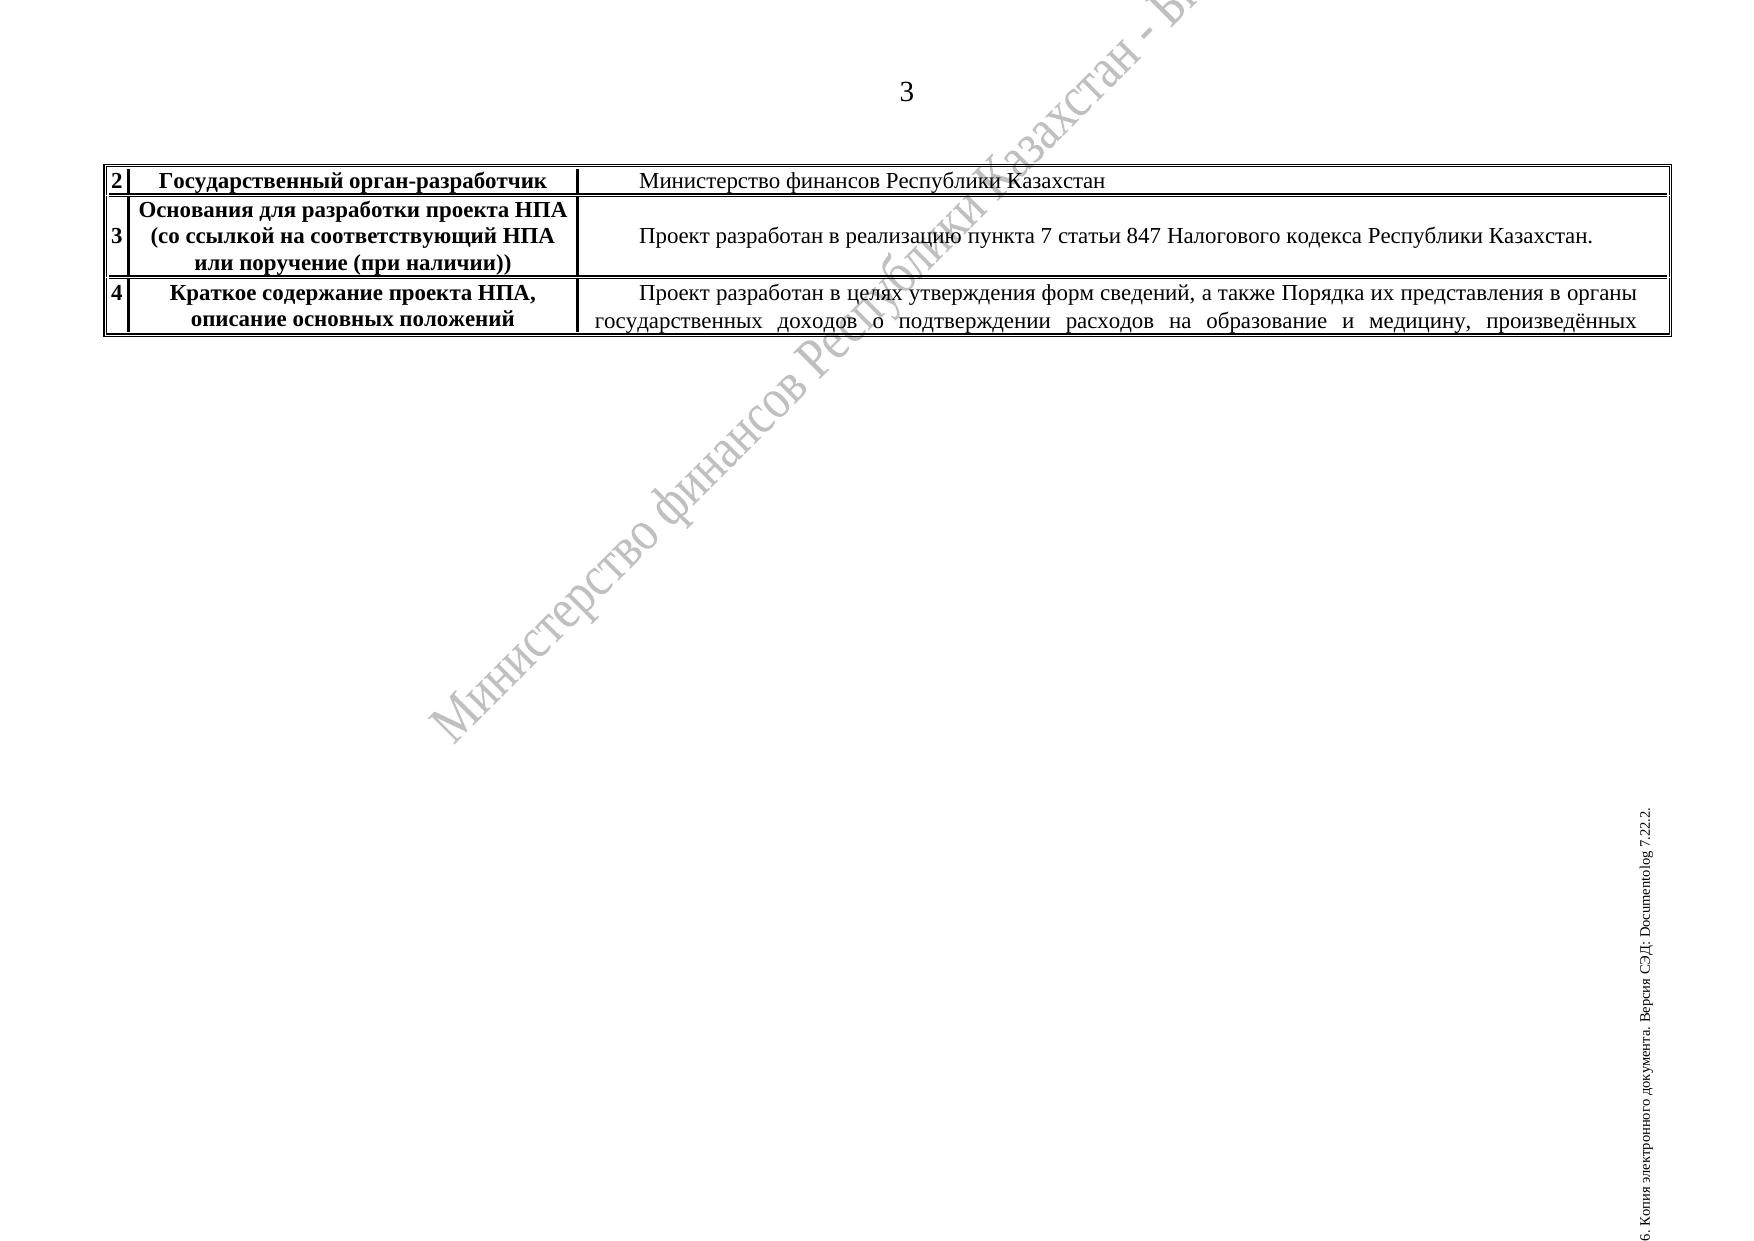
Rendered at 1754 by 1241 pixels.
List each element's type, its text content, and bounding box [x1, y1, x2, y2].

table_cell 2 [107, 167, 128, 193]
table_cell 3 [107, 193, 127, 275]
table_cell Краткое содержание проекта НПА, описание основных положений [128, 279, 577, 333]
table_cell Министерство финансов Республики Казахстан [577, 167, 1669, 193]
table_cell Проект разработан в реализацию пункта 7 статьи 847 Налогового кодекса Республики Казахстан. [579, 193, 1669, 275]
table_cell Государственный орган-разработчик [128, 167, 577, 193]
table_cell Проект разработан в целях утверждения форм сведений, а также Порядка их представления в органы государственных доходов о подтверждении расходов на образование и медицину, произведённых физическим лицом на территории Республики Казахстан [577, 275, 1669, 333]
table_cell 4 [107, 275, 128, 333]
table_cell Основания для разработки проекта НПА (со ссылкой на соответствующий НПА или поручение (при наличии)) [130, 197, 576, 275]
